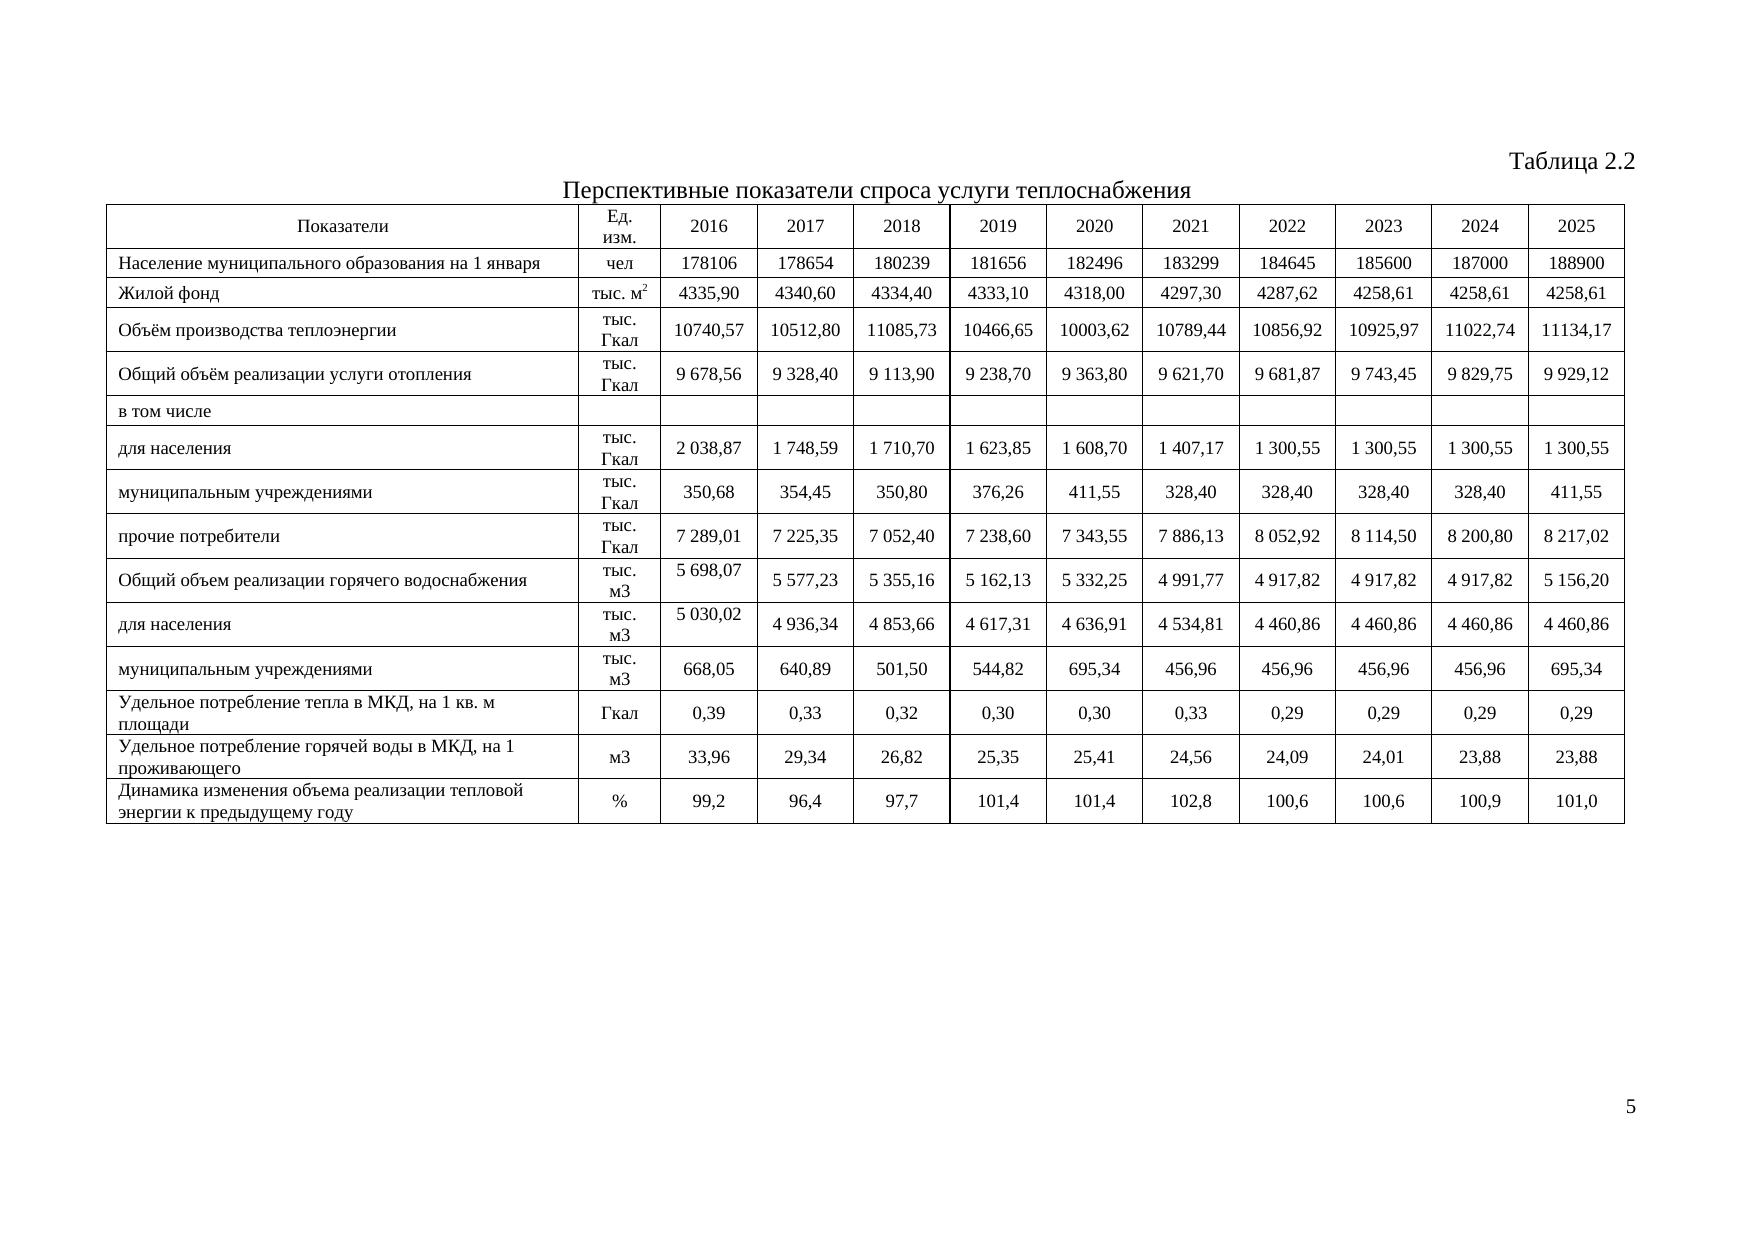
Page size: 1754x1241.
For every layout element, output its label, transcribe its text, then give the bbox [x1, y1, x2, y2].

table_cell 4333,10 [951, 278, 1046, 307]
table_cell 4258,61 [1432, 278, 1528, 307]
table_cell 25,41 [1047, 735, 1142, 778]
table_cell 0,39 [661, 691, 757, 734]
table_cell 1 300,55 [1336, 426, 1431, 469]
table_cell 5 332,25 [1047, 559, 1142, 602]
table_cell 4 636,91 [1047, 603, 1142, 646]
table_cell 7 289,01 [661, 514, 757, 557]
table_cell 7 225,35 [758, 514, 853, 557]
table_cell 4 534,81 [1143, 603, 1239, 646]
table_cell 4 917,82 [1336, 559, 1431, 602]
table_cell 4 917,82 [1240, 559, 1335, 602]
table_cell Удельное потребление тепла в МКД, на 1 кв. м площади [107, 691, 578, 734]
text Таблица 2.2 [118, 146, 1636, 175]
table_cell [1336, 396, 1431, 425]
table_cell 328,40 [1240, 470, 1335, 513]
table_cell 8 217,02 [1529, 514, 1624, 557]
table_cell 328,40 [1432, 470, 1528, 513]
table_cell 5 698,07 [661, 559, 757, 602]
table_cell 456,96 [1336, 647, 1431, 690]
table_cell 178654 [758, 249, 853, 277]
table_cell 5 355,16 [854, 559, 949, 602]
table_cell чел [579, 249, 660, 277]
table_cell [854, 396, 949, 425]
table_cell 456,96 [1143, 647, 1239, 690]
table_cell 9 328,40 [758, 352, 853, 395]
table_cell 7 238,60 [951, 514, 1046, 557]
table_cell 4258,61 [1336, 278, 1431, 307]
table_cell 0,30 [1047, 691, 1142, 734]
table_cell 102,8 [1143, 779, 1239, 822]
table_cell муниципальным учреждениями [107, 470, 578, 513]
table_cell 10512,80 [758, 308, 853, 351]
table_header 2023 [1336, 205, 1431, 248]
table_cell 33,96 [661, 735, 757, 778]
table_cell 9 743,45 [1336, 352, 1431, 395]
table_header 2016 [661, 205, 757, 248]
table_cell 97,7 [854, 779, 949, 822]
table_cell 2 038,87 [661, 426, 757, 469]
table_cell тыс. Гкал [579, 352, 660, 395]
table_cell 181656 [951, 249, 1046, 277]
table_cell 5 162,13 [951, 559, 1046, 602]
table_cell 24,56 [1143, 735, 1239, 778]
table_cell 7 052,40 [854, 514, 949, 557]
table_cell тыс. м3 [579, 647, 660, 690]
table_cell 24,01 [1336, 735, 1431, 778]
table_cell 4335,90 [661, 278, 757, 307]
table_cell 4 936,34 [758, 603, 853, 646]
table_cell 4297,30 [1143, 278, 1239, 307]
table_cell 328,40 [1143, 470, 1239, 513]
table_header 2022 [1240, 205, 1335, 248]
table_cell 11085,73 [854, 308, 949, 351]
table_cell [661, 396, 757, 425]
table_cell 5 156,20 [1529, 559, 1624, 602]
table_cell 8 200,80 [1432, 514, 1528, 557]
table_cell тыс. м3 [579, 559, 660, 602]
table_cell 5 577,23 [758, 559, 853, 602]
table_cell Население муниципального образования на 1 января [107, 249, 578, 277]
table_cell 4 460,86 [1432, 603, 1528, 646]
table_cell 1 748,59 [758, 426, 853, 469]
table_cell 100,6 [1336, 779, 1431, 822]
table_cell 1 300,55 [1240, 426, 1335, 469]
table_cell 1 608,70 [1047, 426, 1142, 469]
table_cell 178106 [661, 249, 757, 277]
table_cell 350,68 [661, 470, 757, 513]
table_cell муниципальным учреждениями [107, 647, 578, 690]
table_cell 23,88 [1529, 735, 1624, 778]
table_cell м3 [579, 735, 660, 778]
table_header 2018 [854, 205, 949, 248]
table_header 2024 [1432, 205, 1528, 248]
table_cell 4258,61 [1529, 278, 1624, 307]
table_cell [1432, 396, 1528, 425]
table_header 2017 [758, 205, 853, 248]
table_cell 0,30 [951, 691, 1046, 734]
table_cell 376,26 [951, 470, 1046, 513]
table_header 2019 [951, 205, 1046, 248]
table_cell тыс. Гкал [579, 426, 660, 469]
table_cell тыс. м3 [579, 603, 660, 646]
table_cell 10003,62 [1047, 308, 1142, 351]
table_cell 8 052,92 [1240, 514, 1335, 557]
table_cell 350,80 [854, 470, 949, 513]
table_cell 4318,00 [1047, 278, 1142, 307]
table_cell прочие потребители [107, 514, 578, 557]
table_cell 640,89 [758, 647, 853, 690]
table_header Показатели [107, 205, 578, 248]
table_cell 1 407,17 [1143, 426, 1239, 469]
table_cell 0,33 [758, 691, 853, 734]
table_cell 0,29 [1336, 691, 1431, 734]
table_cell 180239 [854, 249, 949, 277]
table_cell в том числе [107, 396, 578, 425]
table_cell 99,2 [661, 779, 757, 822]
table_header 2020 [1047, 205, 1142, 248]
table_cell 1 710,70 [854, 426, 949, 469]
table_cell 9 363,80 [1047, 352, 1142, 395]
table_cell 544,82 [951, 647, 1046, 690]
table_cell для населения [107, 603, 578, 646]
table_cell тыс. Гкал [579, 470, 660, 513]
text Перспективные показатели спроса услуги теплоснабжения [118, 175, 1636, 203]
table_cell 11134,17 [1529, 308, 1624, 351]
table_cell 7 886,13 [1143, 514, 1239, 557]
table_cell 4334,40 [854, 278, 949, 307]
table_cell 4 617,31 [951, 603, 1046, 646]
table_cell 187000 [1432, 249, 1528, 277]
table_cell 5 030,02 [661, 603, 757, 646]
table_cell 29,34 [758, 735, 853, 778]
table_cell 328,40 [1336, 470, 1431, 513]
table_cell 0,32 [854, 691, 949, 734]
table_cell 10925,97 [1336, 308, 1431, 351]
table_cell 411,55 [1529, 470, 1624, 513]
table_cell [1240, 396, 1335, 425]
table_cell 96,4 [758, 779, 853, 822]
table_cell 10466,65 [951, 308, 1046, 351]
table_cell 1 300,55 [1432, 426, 1528, 469]
table_header 2025 [1529, 205, 1624, 248]
table_cell 0,29 [1432, 691, 1528, 734]
table_cell 9 621,70 [1143, 352, 1239, 395]
table_cell 10740,57 [661, 308, 757, 351]
table_cell 185600 [1336, 249, 1431, 277]
table_cell 695,34 [1047, 647, 1142, 690]
table_cell [1143, 396, 1239, 425]
table_cell Общий объем реализации горячего водоснабжения [107, 559, 578, 602]
table_cell 101,0 [1529, 779, 1624, 822]
table_cell 9 829,75 [1432, 352, 1528, 395]
table_cell 9 113,90 [854, 352, 949, 395]
table_cell 101,4 [951, 779, 1046, 822]
table_header Ед. изм. [579, 205, 660, 248]
table_cell 26,82 [854, 735, 949, 778]
table_cell 25,35 [951, 735, 1046, 778]
table_cell 0,33 [1143, 691, 1239, 734]
table_cell 4 460,86 [1240, 603, 1335, 646]
table_cell 10856,92 [1240, 308, 1335, 351]
table_cell Динамика изменения объема реализации тепловой энергии к предыдущему году [107, 779, 578, 822]
table_cell 183299 [1143, 249, 1239, 277]
table_cell 4 991,77 [1143, 559, 1239, 602]
table_cell 1 300,55 [1529, 426, 1624, 469]
table_header 2021 [1143, 205, 1239, 248]
table_cell [1529, 396, 1624, 425]
table_cell 101,4 [1047, 779, 1142, 822]
table_cell тыс. Гкал [579, 308, 660, 351]
table_cell тыс. Гкал [579, 514, 660, 557]
table_cell % [579, 779, 660, 822]
table_cell [579, 396, 660, 425]
table_cell 456,96 [1240, 647, 1335, 690]
table_cell [951, 396, 1046, 425]
table_cell 184645 [1240, 249, 1335, 277]
table_cell 100,6 [1240, 779, 1335, 822]
table_cell 668,05 [661, 647, 757, 690]
table_cell [1047, 396, 1142, 425]
table_cell 4287,62 [1240, 278, 1335, 307]
table_cell для населения [107, 426, 578, 469]
table_cell 4 460,86 [1336, 603, 1431, 646]
table_cell 23,88 [1432, 735, 1528, 778]
table_cell 456,96 [1432, 647, 1528, 690]
table_cell Удельное потребление горячей воды в МКД, на 1 проживающего [107, 735, 578, 778]
table_cell 501,50 [854, 647, 949, 690]
table_cell 695,34 [1529, 647, 1624, 690]
table_cell 7 343,55 [1047, 514, 1142, 557]
table_cell 10789,44 [1143, 308, 1239, 351]
table_cell 4340,60 [758, 278, 853, 307]
table_cell тыс. м2 [579, 278, 660, 307]
table_cell Гкал [579, 691, 660, 734]
table_cell 9 238,70 [951, 352, 1046, 395]
table_cell 4 917,82 [1432, 559, 1528, 602]
table_cell 188900 [1529, 249, 1624, 277]
table_cell 100,9 [1432, 779, 1528, 822]
table_cell 24,09 [1240, 735, 1335, 778]
table_cell 0,29 [1240, 691, 1335, 734]
table_cell Объём производства теплоэнергии [107, 308, 578, 351]
table_cell 9 929,12 [1529, 352, 1624, 395]
table_cell Общий объём реализации услуги отопления [107, 352, 578, 395]
table_cell 0,29 [1529, 691, 1624, 734]
table_cell Жилой фонд [107, 278, 578, 307]
table_cell 11022,74 [1432, 308, 1528, 351]
table_cell 9 681,87 [1240, 352, 1335, 395]
table_cell 354,45 [758, 470, 853, 513]
table_cell 9 678,56 [661, 352, 757, 395]
table_cell 8 114,50 [1336, 514, 1431, 557]
table_cell 4 853,66 [854, 603, 949, 646]
table_cell 1 623,85 [951, 426, 1046, 469]
table_cell 4 460,86 [1529, 603, 1624, 646]
table_cell 411,55 [1047, 470, 1142, 513]
table_cell [758, 396, 853, 425]
table_cell 182496 [1047, 249, 1142, 277]
